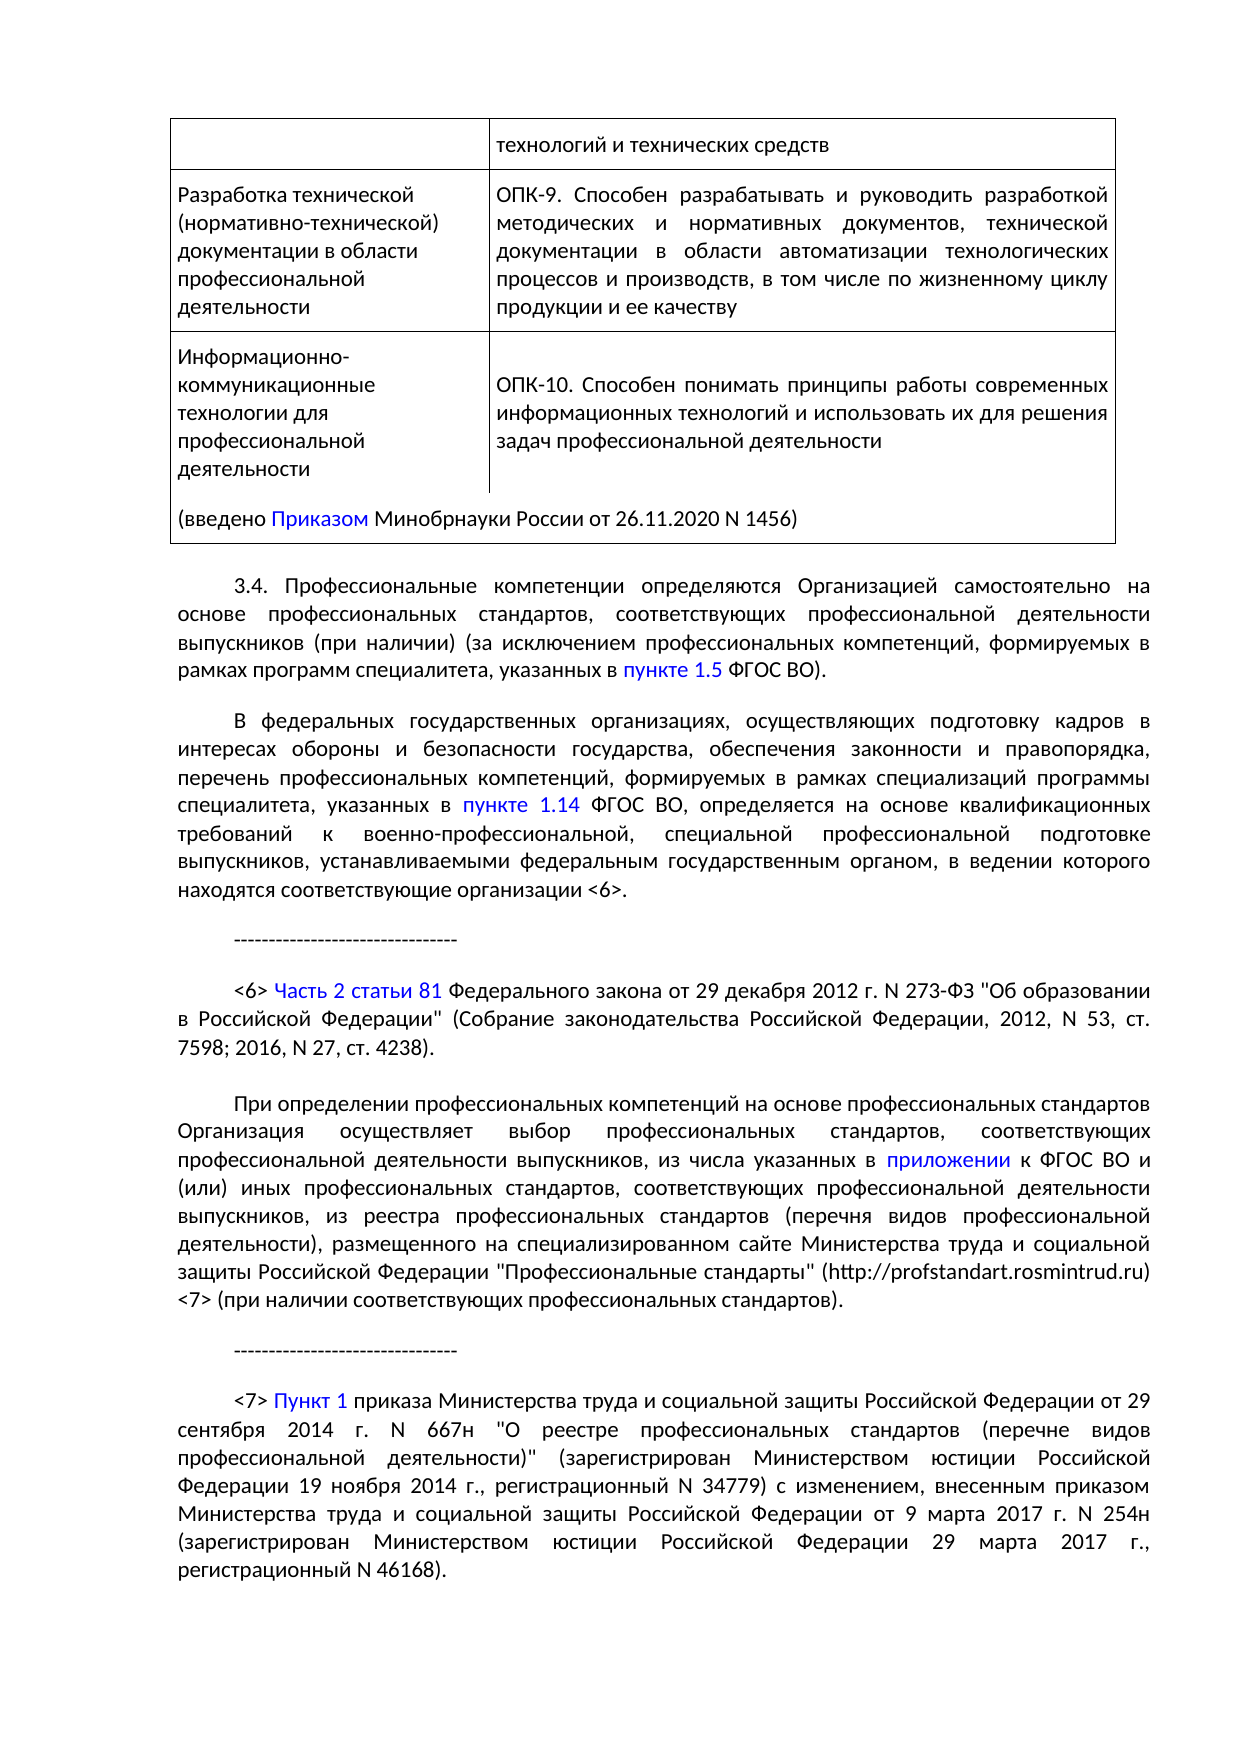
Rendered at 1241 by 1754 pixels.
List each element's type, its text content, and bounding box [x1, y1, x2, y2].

text -------------------------------- [177, 1336, 1152, 1364]
table_cell ОПК-9. Способен разрабатывать и руководить разработкой методических и нормативных документов, технической документации в области автоматизации технологических процессов и производств, в том числе по жизненному циклу продукции и ее качеству [490, 170, 1115, 331]
table_cell Информационно-коммуникационные технологии для профессиональной деятельности [171, 332, 489, 493]
text -------------------------------- [177, 926, 1152, 954]
text 3.4. Профессиональные компетенции определяются Организацией самостоятельно на основе профессиональных стандартов, соответствующих профессиональной деятельности выпускников (при наличии) (за исключением профессиональных компетенций, формируемых в рамках программ специалитета, указанных в пункте 1.5 ФГОС ВО). [177, 572, 1152, 684]
table_cell (введено Приказом Минобрнауки России от 26.11.2020 N 1456) [171, 493, 1115, 542]
table_cell ОПК-10. Способен понимать принципы работы современных информационных технологий и использовать их для решения задач профессиональной деятельности [490, 332, 1115, 493]
table_cell Разработка технической (нормативно-технической) документации в области профессиональной деятельности [171, 170, 489, 331]
text В федеральных государственных организациях, осуществляющих подготовку кадров в интересах обороны и безопасности государства, обеспечения законности и правопорядка, перечень профессиональных компетенций, формируемых в рамках специализаций программы специалитета, указанных в пункте 1.14 ФГОС ВО, определяется на основе квалификационных требований к военно-профессиональной, специальной профессиональной подготовке выпускников, устанавливаемыми федеральным государственным органом, в ведении которого находятся соответствующие организации <6>. [177, 707, 1152, 903]
text При определении профессиональных компетенций на основе профессиональных стандартов Организация осуществляет выбор профессиональных стандартов, соответствующих профессиональной деятельности выпускников, из числа указанных в приложении к ФГОС ВО и (или) иных профессиональных стандартов, соответствующих профессиональной деятельности выпускников, из реестра профессиональных стандартов (перечня видов профессиональной деятельности), размещенного на специализированном сайте Министерства труда и социальной защиты Российской Федерации "Профессиональные стандарты" (http://profstandart.rosmintrud.ru) <7> (при наличии соответствующих профессиональных стандартов). [177, 1089, 1152, 1313]
text <6> Часть 2 статьи 81 Федерального закона от 29 декабря 2012 г. N 273-ФЗ "Об образовании в Российской Федерации" (Собрание законодательства Российской Федерации, 2012, N 53, ст. 7598; 2016, N 27, ст. 4238). [177, 977, 1152, 1061]
text <7> Пункт 1 приказа Министерства труда и социальной защиты Российской Федерации от 29 сентября 2014 г. N 667н "О реестре профессиональных стандартов (перечне видов профессиональной деятельности)" (зарегистрирован Министерством юстиции Российской Федерации 19 ноября 2014 г., регистрационный N 34779) с изменением, внесенным приказом Министерства труда и социальной защиты Российской Федерации от 9 марта 2017 г. N 254н (зарегистрирован Министерством юстиции Российской Федерации 29 марта 2017 г., регистрационный N 46168). [177, 1387, 1152, 1583]
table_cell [171, 119, 489, 168]
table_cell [490, 119, 1115, 168]
